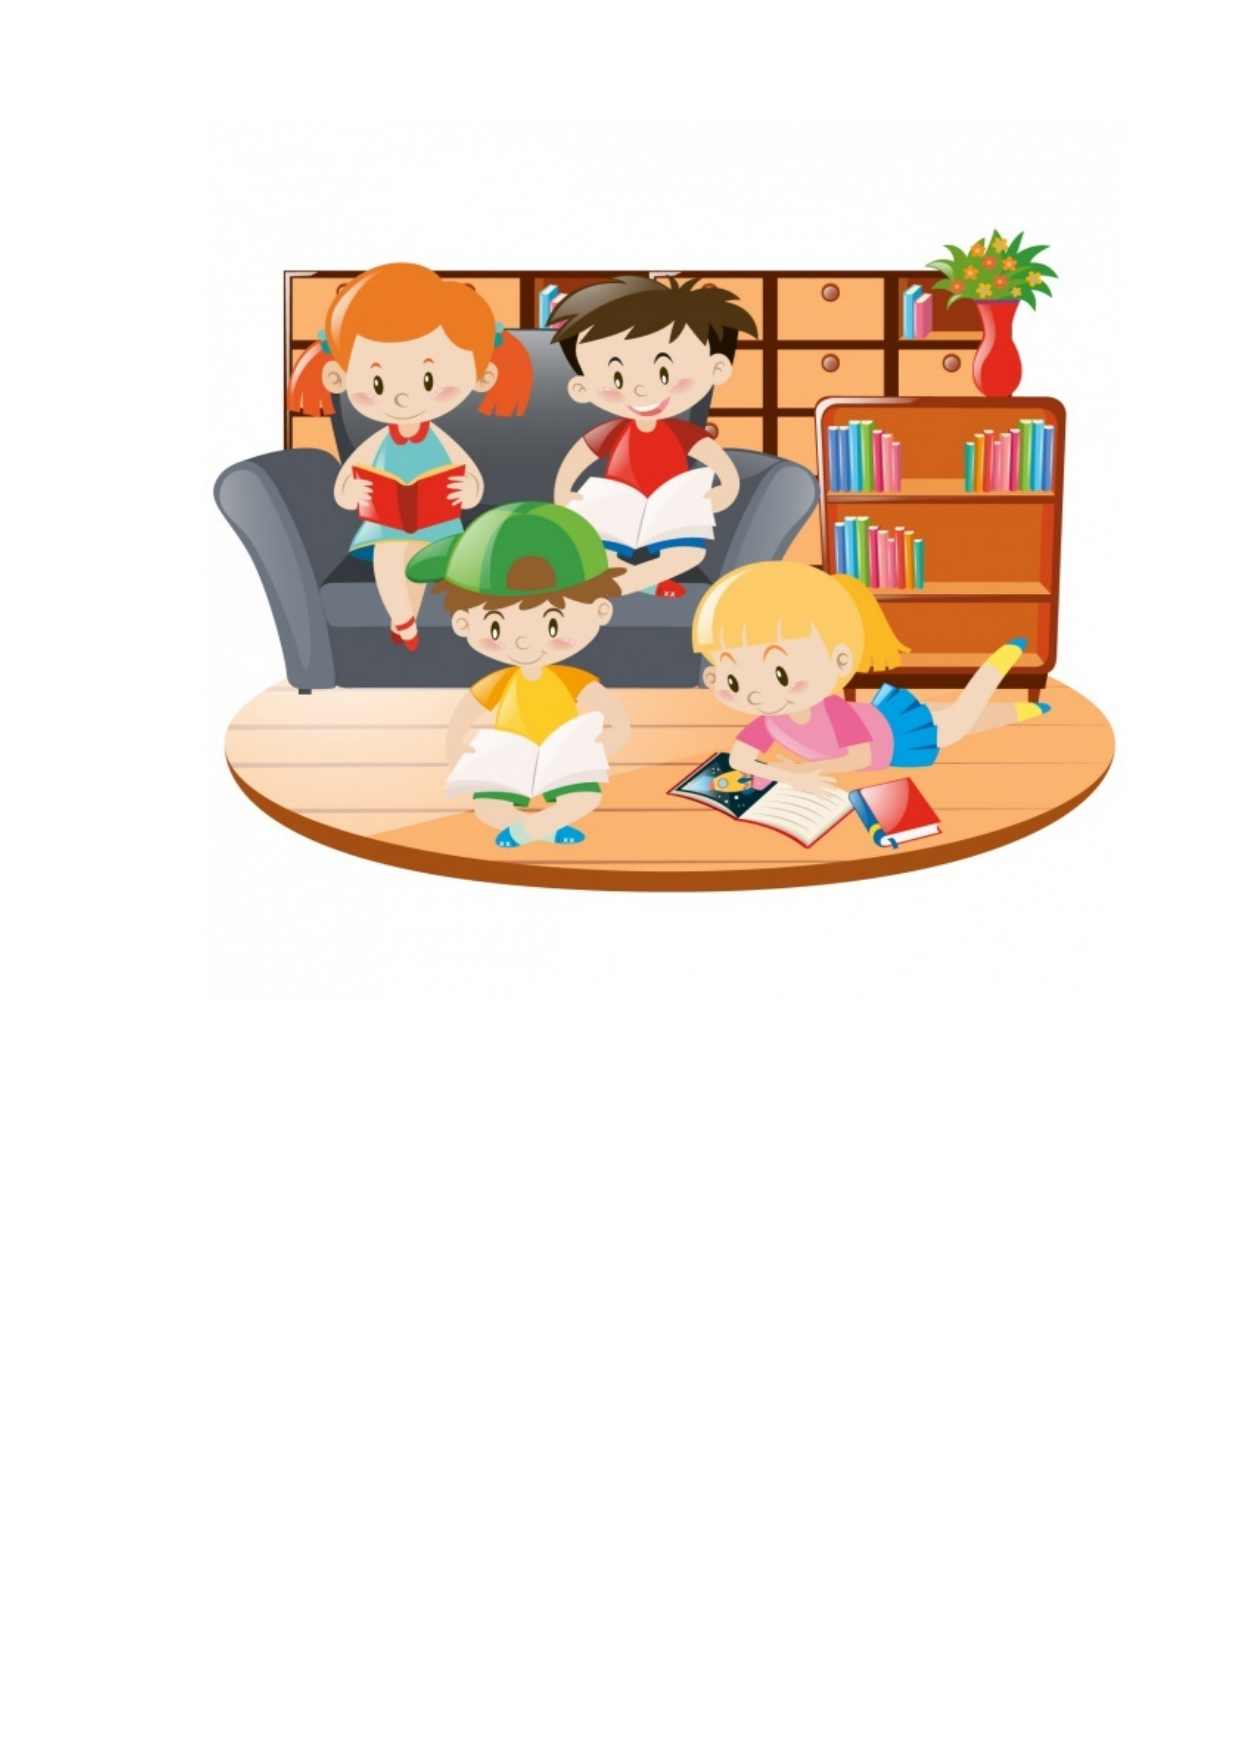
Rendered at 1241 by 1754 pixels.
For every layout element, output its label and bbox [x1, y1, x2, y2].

picture [203, 118, 1126, 1003]
